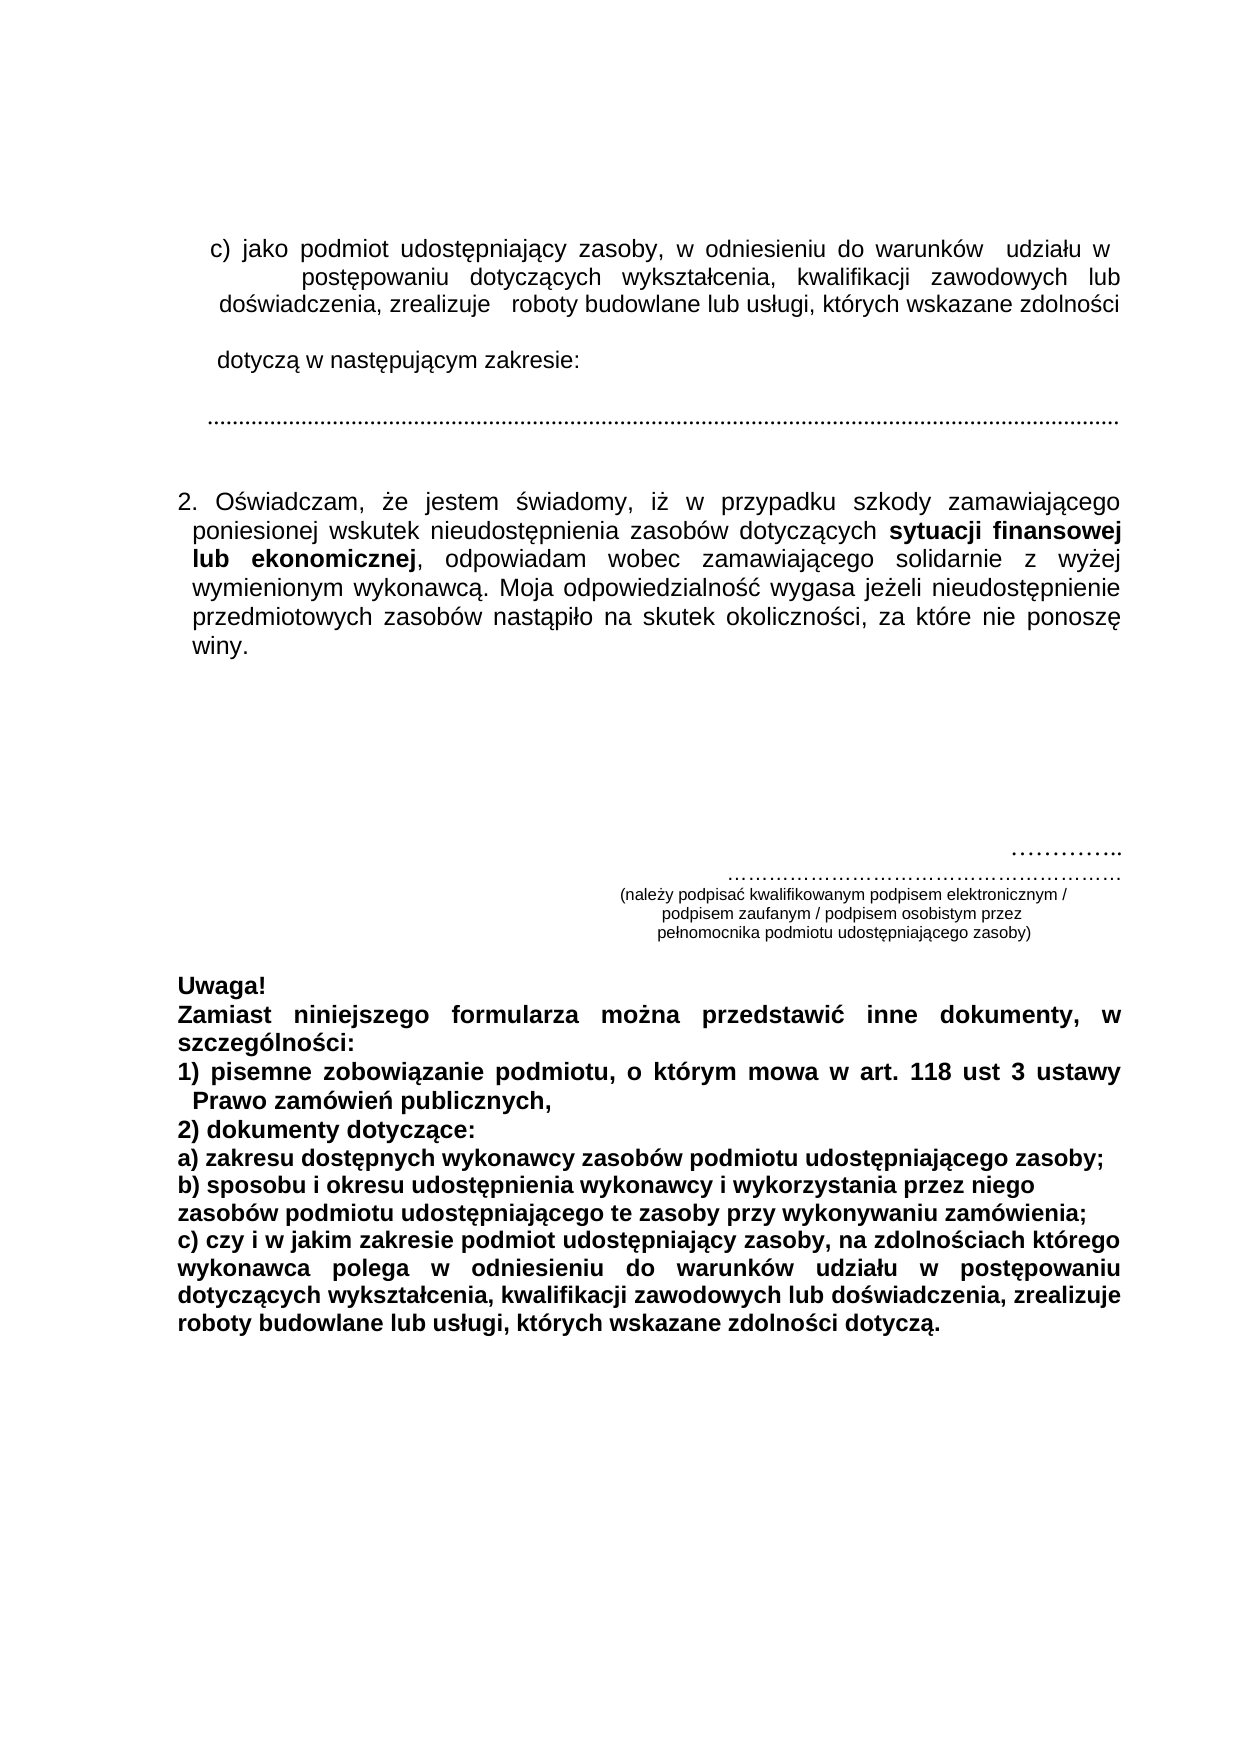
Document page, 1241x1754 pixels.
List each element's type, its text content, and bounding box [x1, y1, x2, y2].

text 2. Oświadczam, że jestem świadomy, iż w przypadku szkody zamawiającego poniesionej wskutek nieudostępnienia zasobów dotyczących sytuacji finansowej lub ekonomicznej, odpowiadam wobec zamawiającego solidarnie z wyżej wymienionym wykonawcą. Moja odpowiedzialność wygasa jeżeli nieudostępnienie przedmiotowych zasobów nastąpiło na skutek okoliczności, za które nie ponoszę winy. [177, 487, 1122, 659]
text …………..………………………………………………… [546, 832, 1122, 885]
text (należy podpisać kwalifikowanym podpisem elektronicznym / [620, 885, 1122, 904]
text Zamiast niniejszego formularza można przedstawić inne dokumenty, w szczególności: [177, 1000, 1122, 1057]
text b) sposobu i okresu udostępnienia wykonawcy i wykorzystania przez niego zasobów podmiotu udostępniającego te zasoby przy wykonywaniu zamówienia; [177, 1171, 1122, 1226]
text a) zakresu dostępnych wykonawcy zasobów podmiotu udostępniającego zasoby; [177, 1143, 1122, 1171]
text 2) dokumenty dotyczące: [177, 1115, 1122, 1143]
text Uwaga! [177, 971, 1122, 1000]
text .................................................................................................................................................. [207, 401, 1122, 429]
text c) czy i w jakim zakresie podmiot udostępniający zasoby, na zdolnościach którego wykonawca polega w odniesieniu do warunków udziału w postępowaniu dotyczących wykształcenia, kwalifikacji zawodowych lub doświadczenia, zrealizuje roboty budowlane lub usługi, których wskazane zdolności dotyczą. [177, 1226, 1122, 1337]
text 1) pisemne zobowiązanie podmiotu, o którym mowa w art. 118 ust 3 ustawy Prawo zamówień publicznych, [177, 1057, 1122, 1115]
text podpisem zaufanym / podpisem osobistym przez pełnomocnika podmiotu udostępniającego zasoby) [177, 904, 1122, 942]
text c) jako podmiot udostępniający zasoby, w odniesieniu do warunków udziału w postępowaniu dotyczących wykształcenia, kwalifikacji zawodowych lub doświadczenia, zrealizuje roboty budowlane lub usługi, których wskazane zdolności dotyczą w następującym zakresie: [177, 234, 1122, 373]
